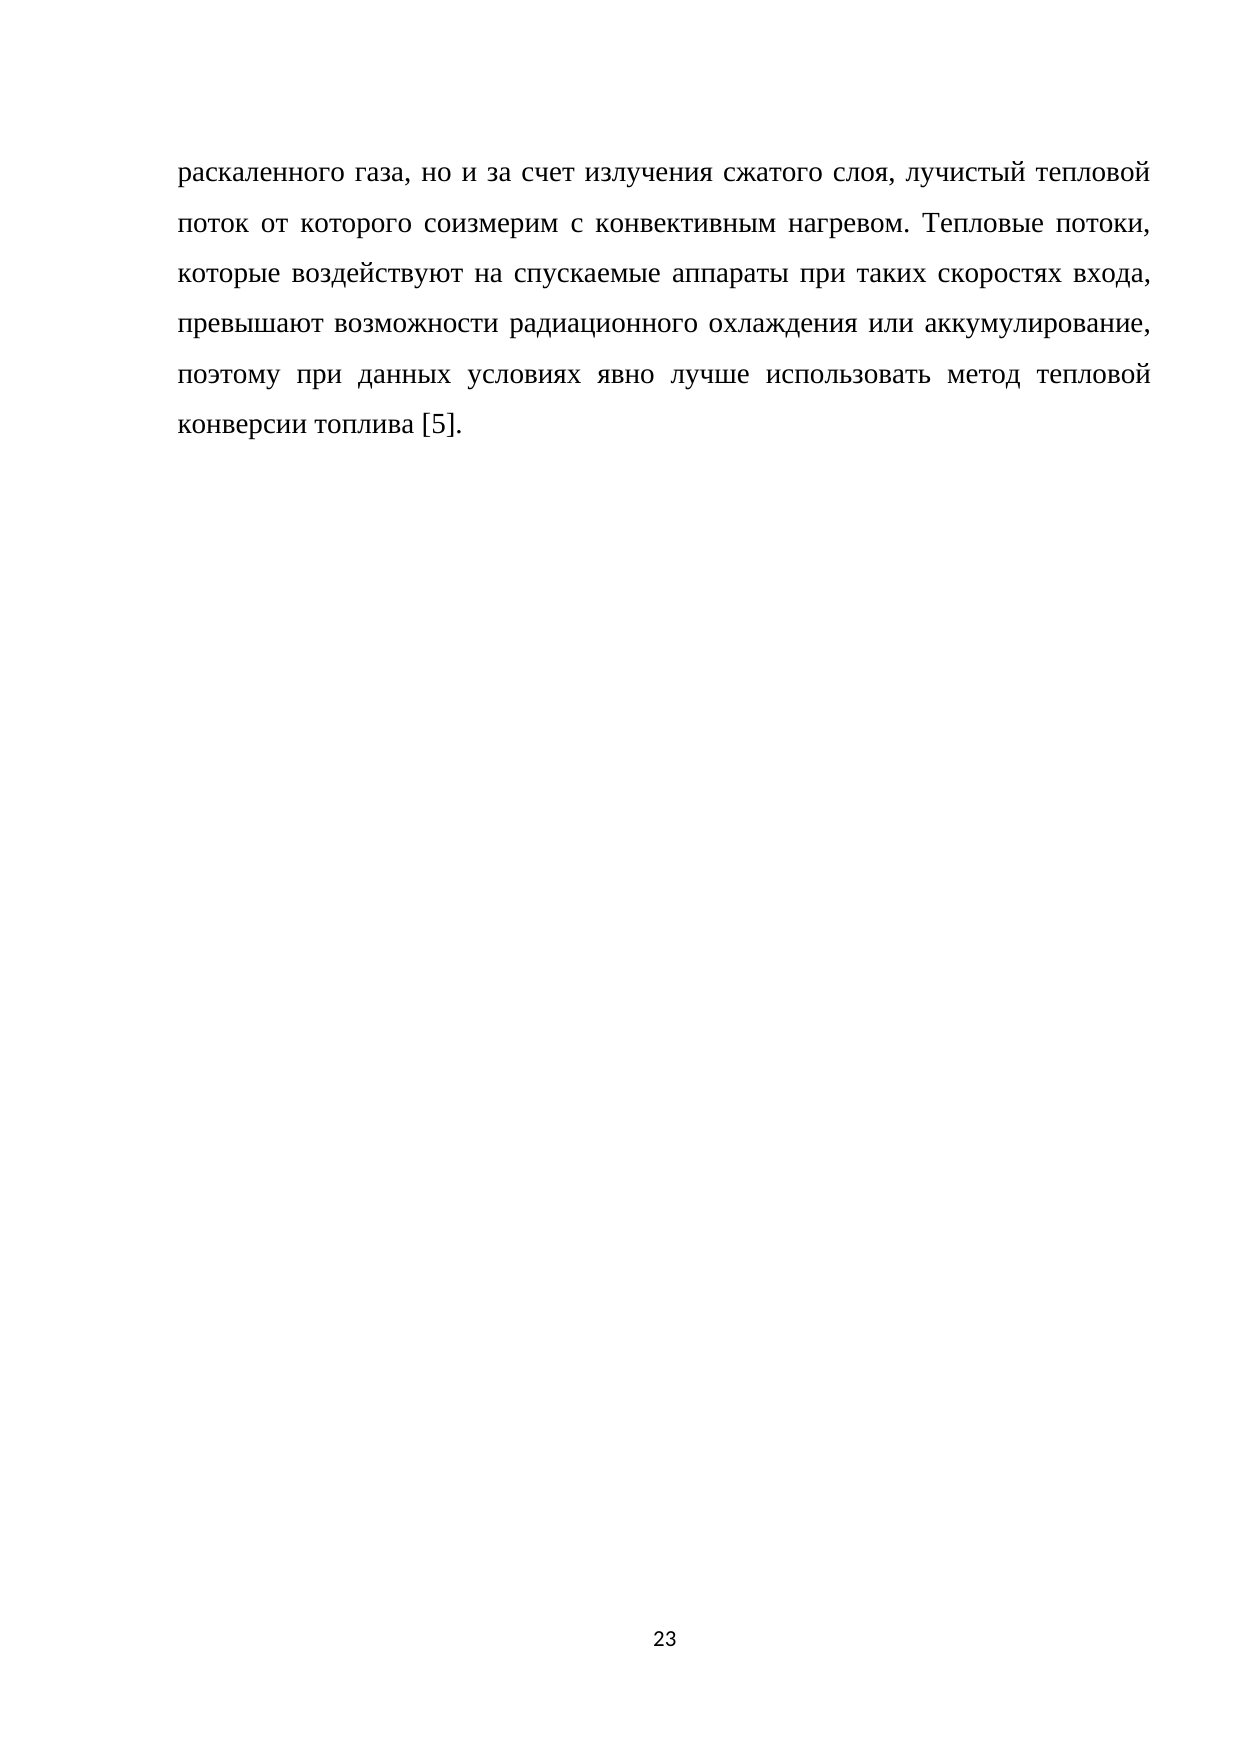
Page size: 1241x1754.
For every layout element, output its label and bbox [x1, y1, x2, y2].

text [177, 154, 1152, 439]
